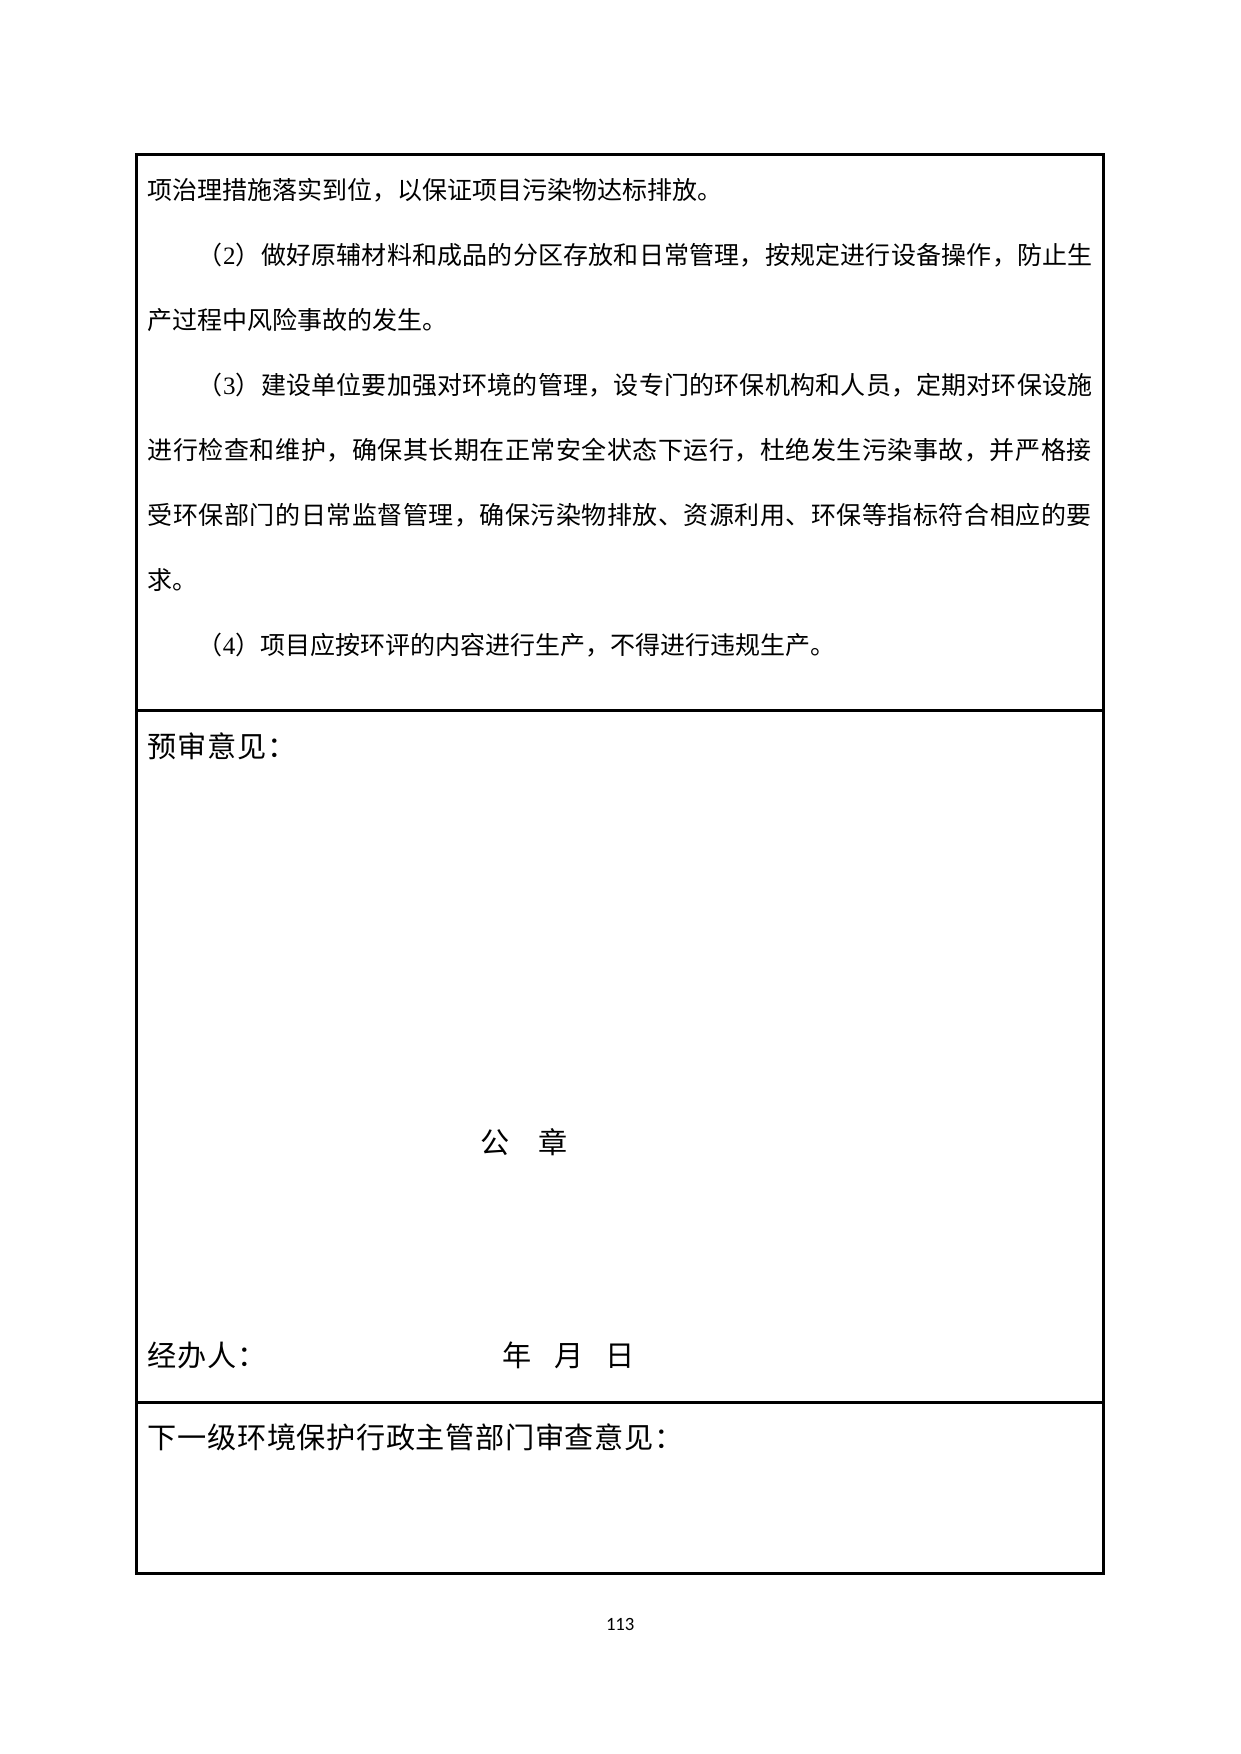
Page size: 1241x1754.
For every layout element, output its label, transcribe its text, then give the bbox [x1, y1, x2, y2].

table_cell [138, 1404, 1102, 1572]
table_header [138, 156, 1102, 709]
table_cell 预审意见： 公 章 经办人： 年 月 日 [138, 712, 1102, 1401]
